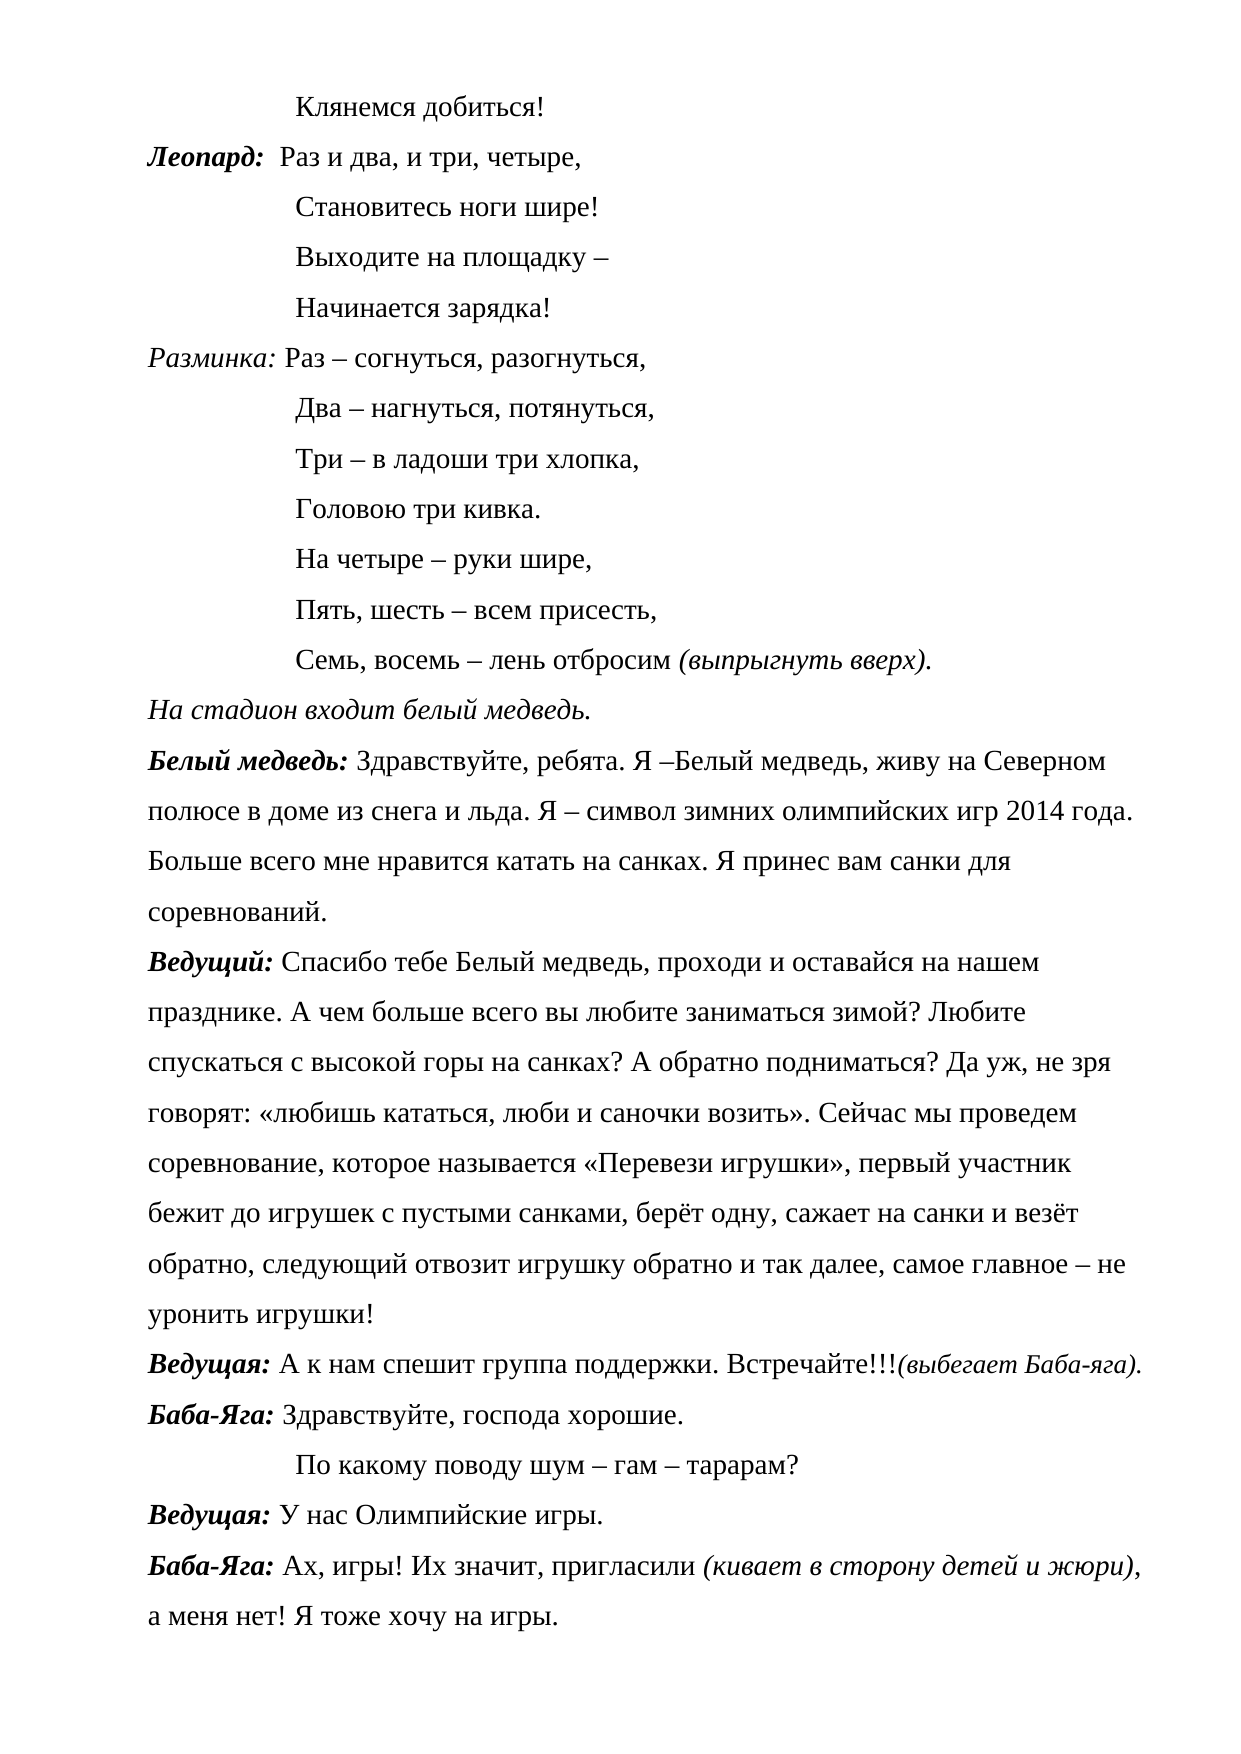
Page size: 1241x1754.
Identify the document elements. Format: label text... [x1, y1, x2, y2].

text Баба-Яга: Ах, игры! Их значит, пригласили (кивает в сторону детей и жюри), а меня нет! Я тоже хочу на игры. [148, 1548, 1152, 1632]
text Выходите на площадку – [221, 239, 1152, 273]
text Ведущий: Спасибо тебе Белый медведь, проходи и оставайся на нашем празднике. А чем больше всего вы любите заниматься зимой? Любите спускаться с высокой горы на санках? А обратно подниматься? Да уж, не зря говорят: «любишь кататься, люби и саночки возить». Сейчас мы проведем соревнование, которое называется «Перевези игрушки», первый участник бежит до игрушек с пустыми санками, берёт одну, сажает на санки и везёт обратно, следующий отвозит игрушку обратно и так далее, самое главное – не уронить игрушки! [148, 944, 1152, 1330]
text Начинается зарядка! [221, 290, 1152, 323]
text Становитесь ноги шире! [221, 189, 1152, 223]
text Клянемся добиться! [221, 89, 1152, 122]
text Баба-Яга: Здравствуйте, господа хорошие. [148, 1397, 1152, 1430]
text Два – нагнуться, потянуться, [221, 391, 1152, 424]
text Ведущая: У нас Олимпийские игры. [148, 1497, 1152, 1531]
text Леопард: Раз и два, и три, четыре, [148, 139, 1152, 172]
text Ведущая: А к нам спешит группа поддержки. Встречайте!!!(выбегает Баба-яга). [148, 1346, 1152, 1380]
text По какому поводу шум – гам – тарарам? [221, 1447, 1152, 1481]
text На стадион входит белый медведь. [148, 692, 1152, 726]
text Пять, шесть – всем присесть, [295, 592, 1152, 625]
text Разминка: Раз – согнуться, разогнуться, [148, 340, 1152, 374]
text Семь, восемь – лень отбросим (выпрыгнуть вверх). [295, 642, 1152, 676]
text Белый медведь: Здравствуйте, ребята. Я –Белый медведь, живу на Северном полюсе в доме из снега и льда. Я – символ зимних олимпийских игр 2014 года. Больше всего мне нравится катать на санках. Я принес вам санки для соревнований. [148, 743, 1152, 927]
text На четыре – руки шире, [295, 541, 1152, 575]
text Головою три кивка. [295, 491, 1152, 525]
text Три – в ладоши три хлопка, [295, 441, 1152, 474]
